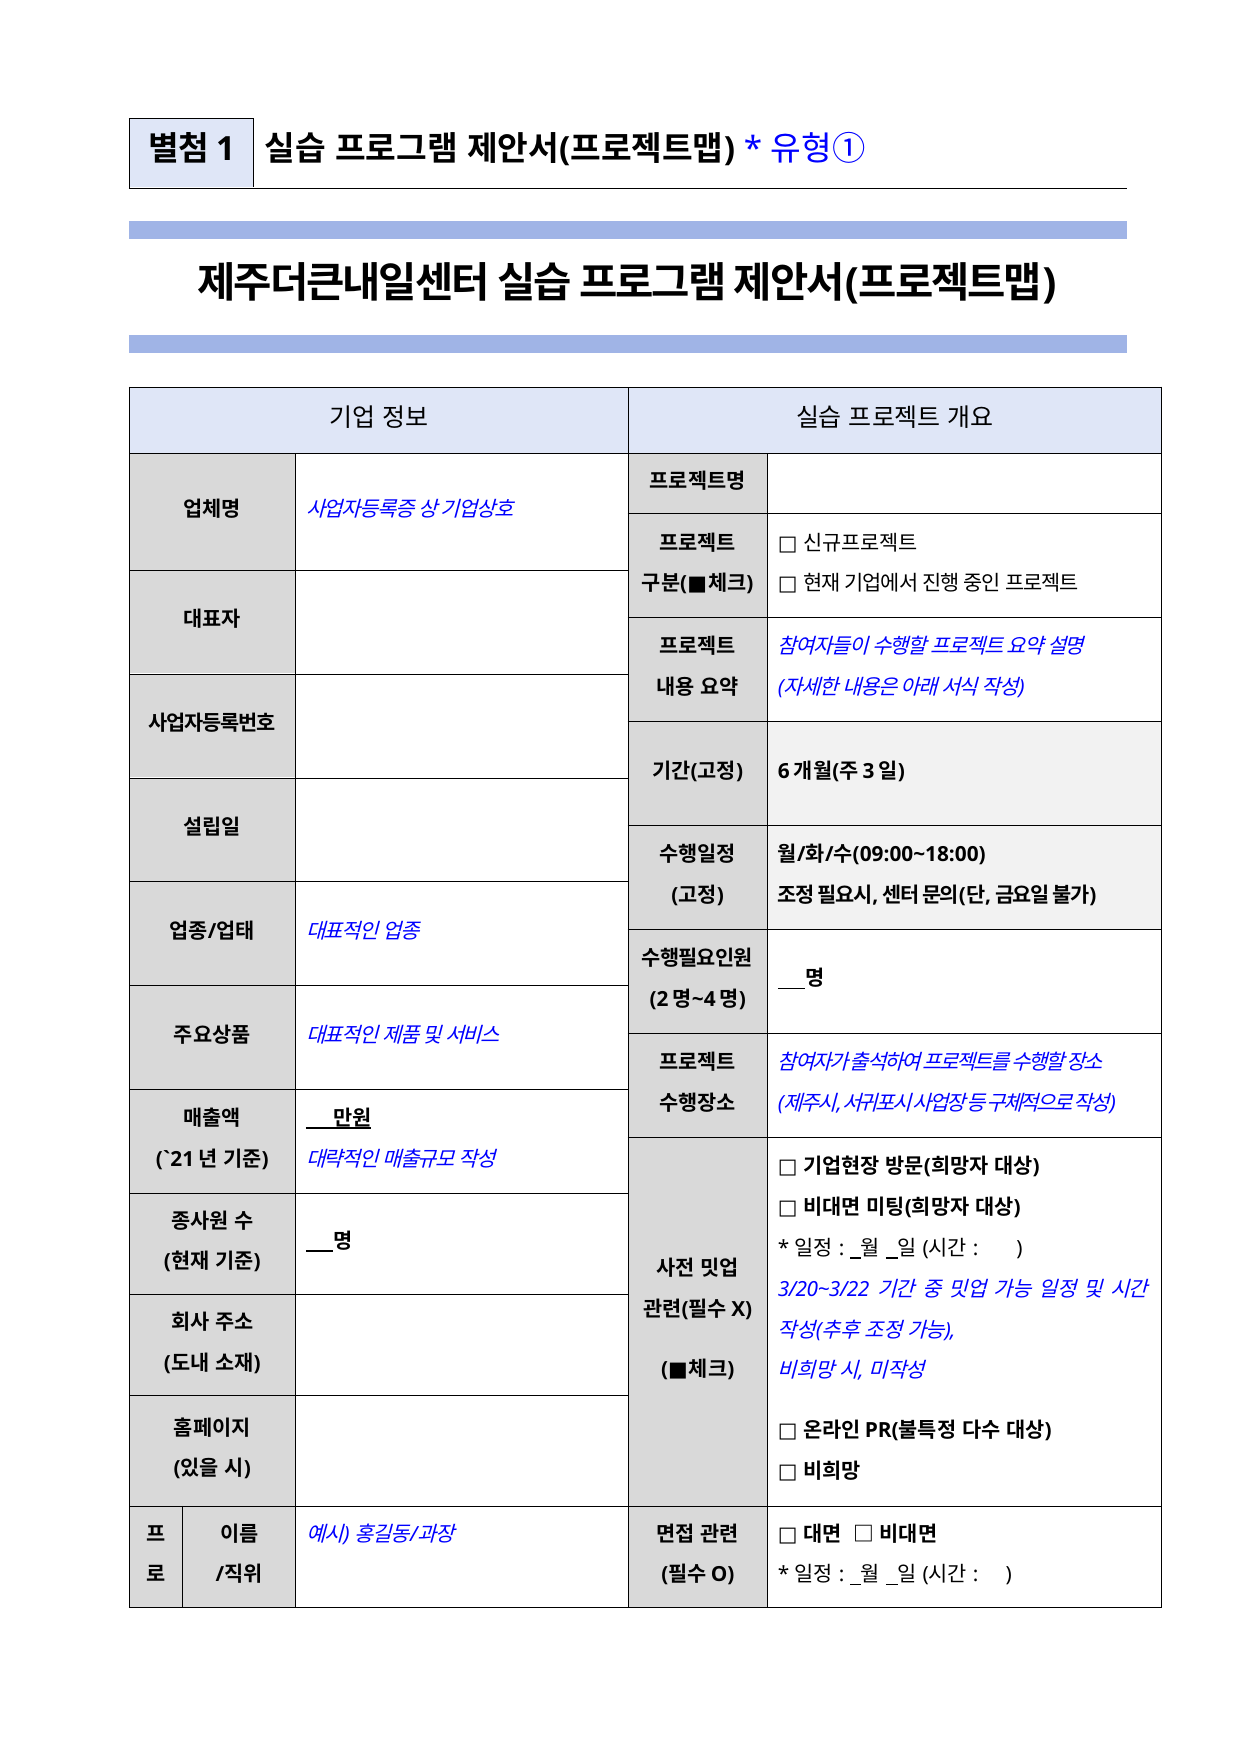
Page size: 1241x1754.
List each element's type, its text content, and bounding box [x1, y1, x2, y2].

table_cell 업종/업태 [130, 882, 295, 985]
table_cell 사업자등록번호 [130, 675, 295, 777]
table_cell 프로젝트명 [629, 454, 767, 513]
table_cell 수행일정 (고정) [629, 826, 767, 929]
table_cell 사전 밋업 관련(필수X) (■체크) [629, 1138, 767, 1506]
table_cell 참여자가 출석하여 프로젝트를 수행할 장소 (제주시,서귀포시 사업장 등 구체적으로 작성) [768, 1034, 1161, 1136]
table_header 실습 프로젝트 개요 [629, 388, 1161, 453]
table_cell □ 기업현장 방문(희망자 대상) □ 비대면 미팅(희망자 대상) * 일정 : 월 일 (시간 : ) 3/20~3/22 기간 중 밋업 가능 일정 및 시간 작성(추후 조정 가능), 비희망 시, 미작성 □ 온라인PR(불특정 다수 대상) □ 비희망 [768, 1138, 1161, 1506]
table_cell 대표적인 업종 [296, 882, 628, 985]
table_cell 대표자 [130, 571, 295, 673]
table_cell 6개월(주3일) [768, 722, 1161, 825]
table_cell [296, 675, 628, 777]
table_cell 프로젝트 구분(■체크) [629, 514, 767, 617]
table_cell 프로젝트 내용 요약 [629, 618, 767, 721]
table_cell 종사원 수 (현재 기준) [130, 1194, 295, 1294]
table_cell 참여자들이 수행할 프로젝트 요약 설명 (자세한 내용은 아래 서식 작성) [768, 618, 1161, 721]
table_cell 대표적인 제품 및 서비스 [296, 986, 628, 1089]
table_cell 회사 주소 (도내 소재) [130, 1295, 295, 1395]
table_cell 프로젝트 수행장소 [629, 1034, 767, 1136]
table_header 제주더큰내일센터 실습 프로그램 제안서(프로젝트맵) [129, 239, 1127, 335]
table_cell [296, 1295, 628, 1395]
table_cell 명 [296, 1194, 628, 1294]
table_cell 만원 대략적인 매출규모 작성 [296, 1090, 628, 1193]
table_cell □ 신규프로젝트 □ 현재 기업에서 진행 중인 프로젝트 [768, 514, 1161, 617]
table_cell 사업자등록증 상 기업상호 [296, 454, 628, 570]
table_cell [296, 779, 628, 881]
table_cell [768, 1507, 1161, 1607]
table_header 기업 정보 [130, 388, 628, 453]
table_cell [296, 1396, 628, 1506]
table_cell 수행필요인원 (2명~4명) [629, 930, 767, 1033]
table_cell 프로젝트 담 당 자 [130, 1507, 182, 1607]
table_cell 매출액 (`21년 기준) [130, 1090, 295, 1193]
table_cell 예시) 홍길동/과장 [296, 1507, 628, 1607]
table_cell [296, 571, 628, 673]
table_cell 명 [768, 930, 1161, 1033]
table_cell 월/화/수(09:00~18:00) 조정 필요시, 센터 문의(단, 금요일 불가) [768, 826, 1161, 929]
table_header 실습 프로그램 제안서(프로젝트맵) * 유형① [254, 118, 1127, 187]
table_cell 면접 관련 (필수O) (■체크) [629, 1507, 767, 1607]
table_cell [768, 454, 1161, 513]
table_cell 이름 /직위 [183, 1507, 295, 1607]
table_cell 홈페이지 (있을 시) [130, 1396, 295, 1506]
table_cell 업체명 [130, 454, 295, 570]
table_cell 주요상품 [130, 986, 295, 1089]
table_cell 설립일 [130, 779, 295, 881]
table_header 별첨1 [130, 119, 253, 187]
table_cell 기간(고정) [629, 722, 767, 825]
